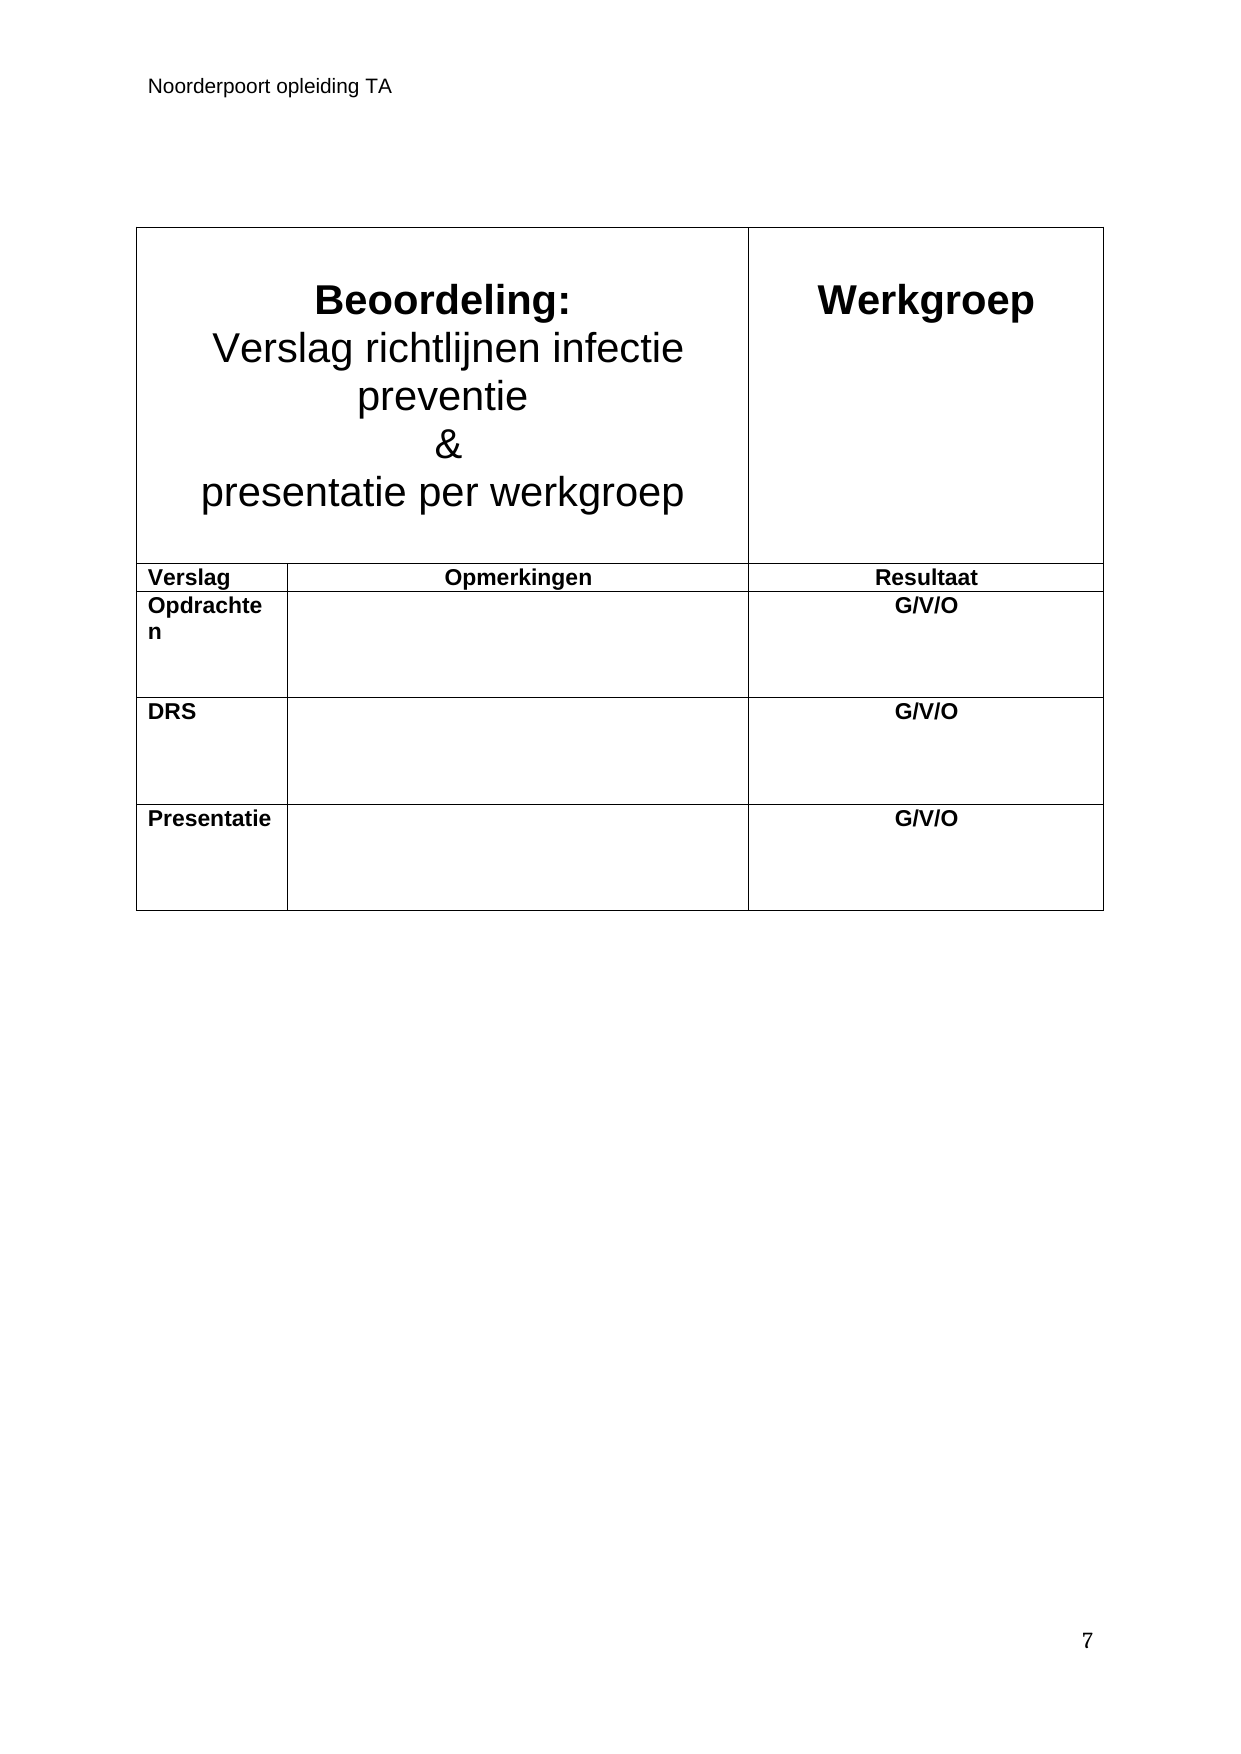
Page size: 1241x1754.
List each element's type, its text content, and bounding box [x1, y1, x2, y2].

table_cell [288, 698, 748, 803]
table_cell G/V/O [749, 805, 1103, 910]
table_cell [288, 805, 748, 910]
table_header Beoordeling: Verslag richtlijnen infectie preventie & presentatie per werkgroep [137, 228, 748, 563]
table_cell Presentatie [137, 805, 287, 910]
table_cell Verslag [137, 564, 287, 591]
table_cell DRS [137, 698, 287, 803]
table_cell Resultaat [749, 564, 1103, 591]
table_cell Opdrachten [137, 592, 287, 697]
table_header Werkgroep [749, 228, 1103, 563]
table_cell Opmerkingen [288, 564, 748, 591]
table_cell [288, 592, 748, 697]
table_cell G/V/O [749, 698, 1103, 803]
table_cell G/V/O [749, 592, 1103, 697]
